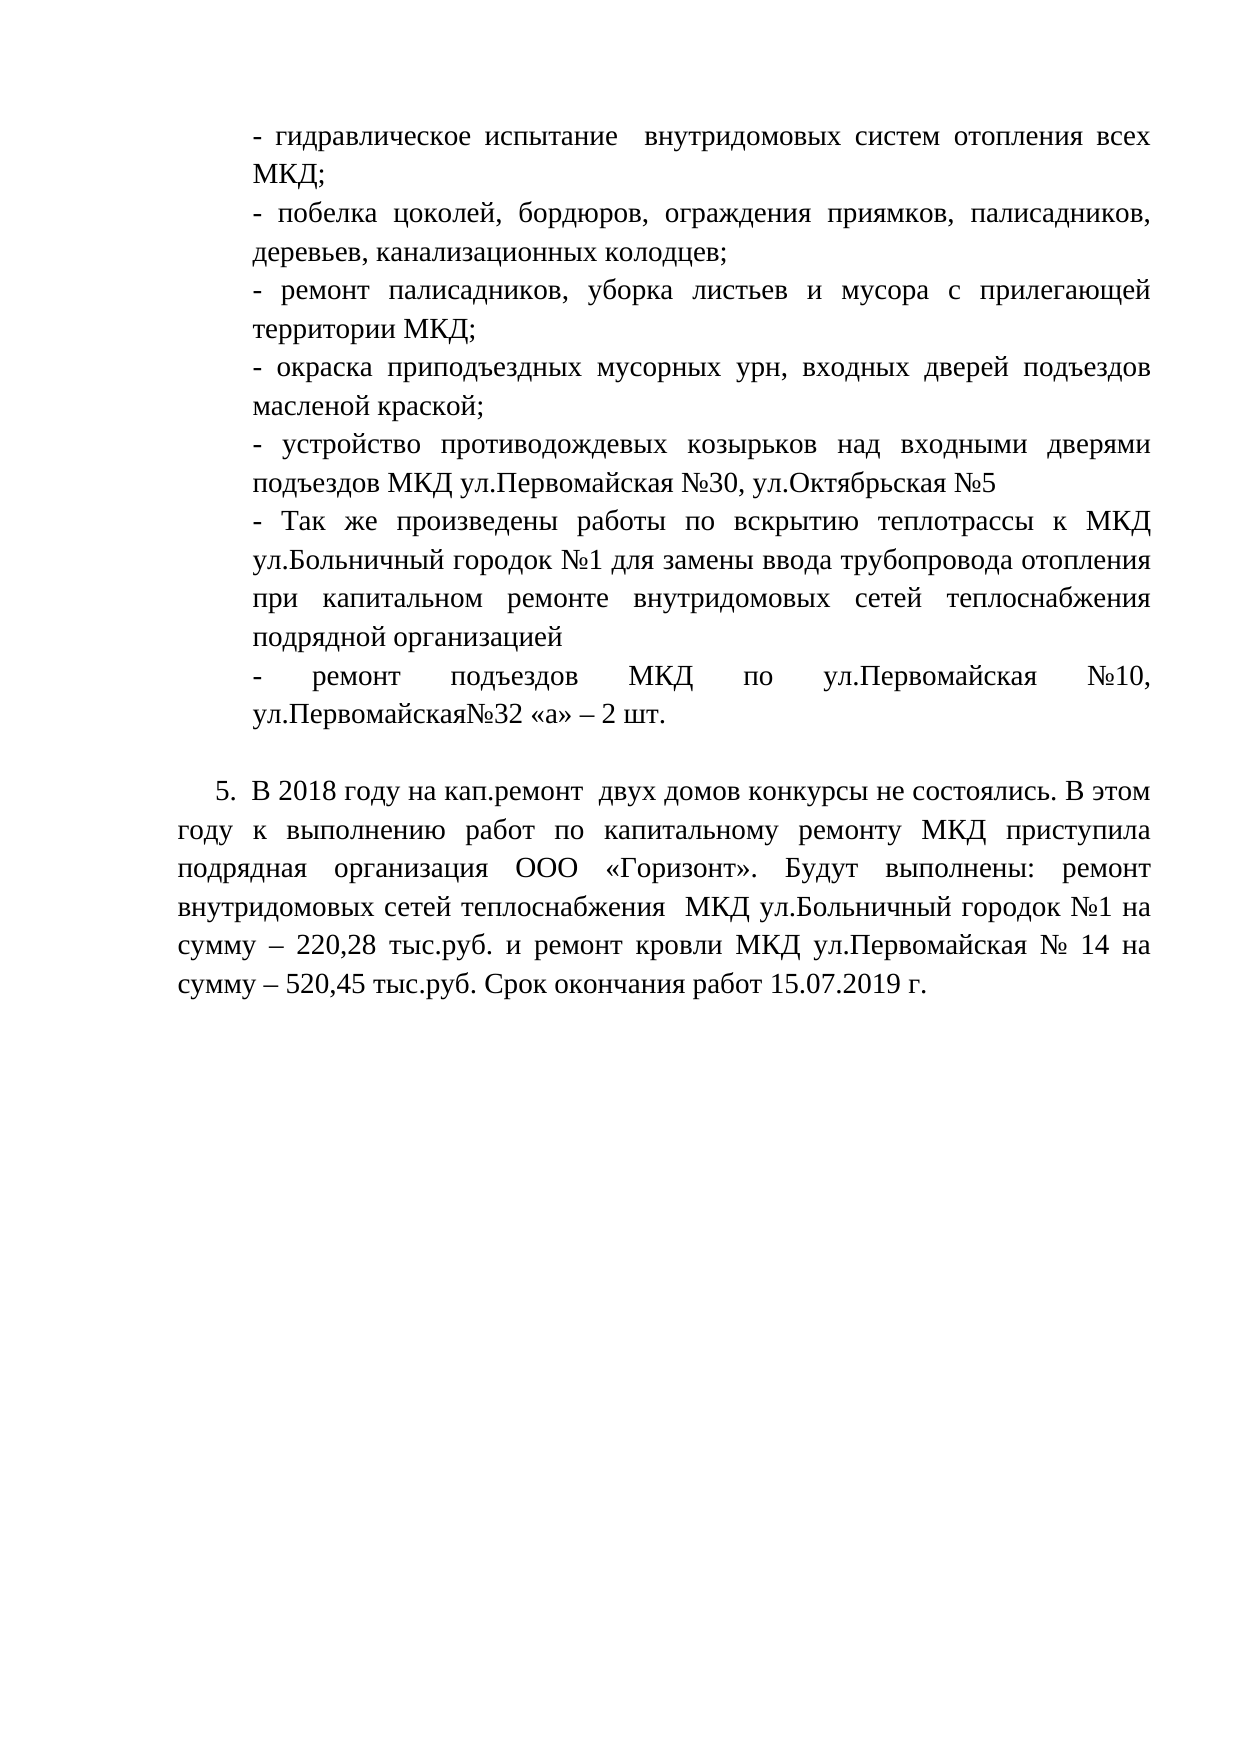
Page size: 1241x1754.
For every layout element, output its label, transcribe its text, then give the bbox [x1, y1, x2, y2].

list В 2018 году на кап.ремонт двух домов конкурсы не состоялись. В этом году к выполнению работ по капитальному ремонту МКД приступила подрядная организация ООО «Горизонт». Будут выполнены: ремонт внутридомовых сетей теплоснабжения МКД ул.Больничный городок №1 на сумму – 220,28 тыс.руб. и ремонт кровли МКД ул.Первомайская № 14 на сумму – 520,45 тыс.руб. Срок окончания работ 15.07.2019 г. [177, 773, 1152, 999]
list - ремонт палисадников, уборка листьев и мусора с прилегающей территории МКД; [252, 272, 1152, 344]
list - Так же произведены работы по вскрытию теплотрассы к МКД ул.Больничный городок №1 для замены ввода трубопровода отопления при капитальном ремонте внутридомовых сетей теплоснабжения подрядной организацией [252, 503, 1152, 653]
list - окраска приподъездных мусорных урн, входных дверей подъездов масленой краской; [252, 349, 1152, 421]
list - ремонт подъездов МКД по ул.Первомайская №10, ул.Первомайская№32 «а» – 2 шт. [252, 658, 1152, 730]
list - гидравлическое испытание внутридомовых систем отопления всех МКД; [252, 118, 1152, 190]
list - побелка цоколей, бордюров, ограждения приямков, палисадников, деревьев, канализационных колодцев; [252, 195, 1152, 267]
list - устройство противодождевых козырьков над входными дверями подъездов МКД ул.Первомайская №30, ул.Октябрьская №5 [252, 426, 1152, 498]
